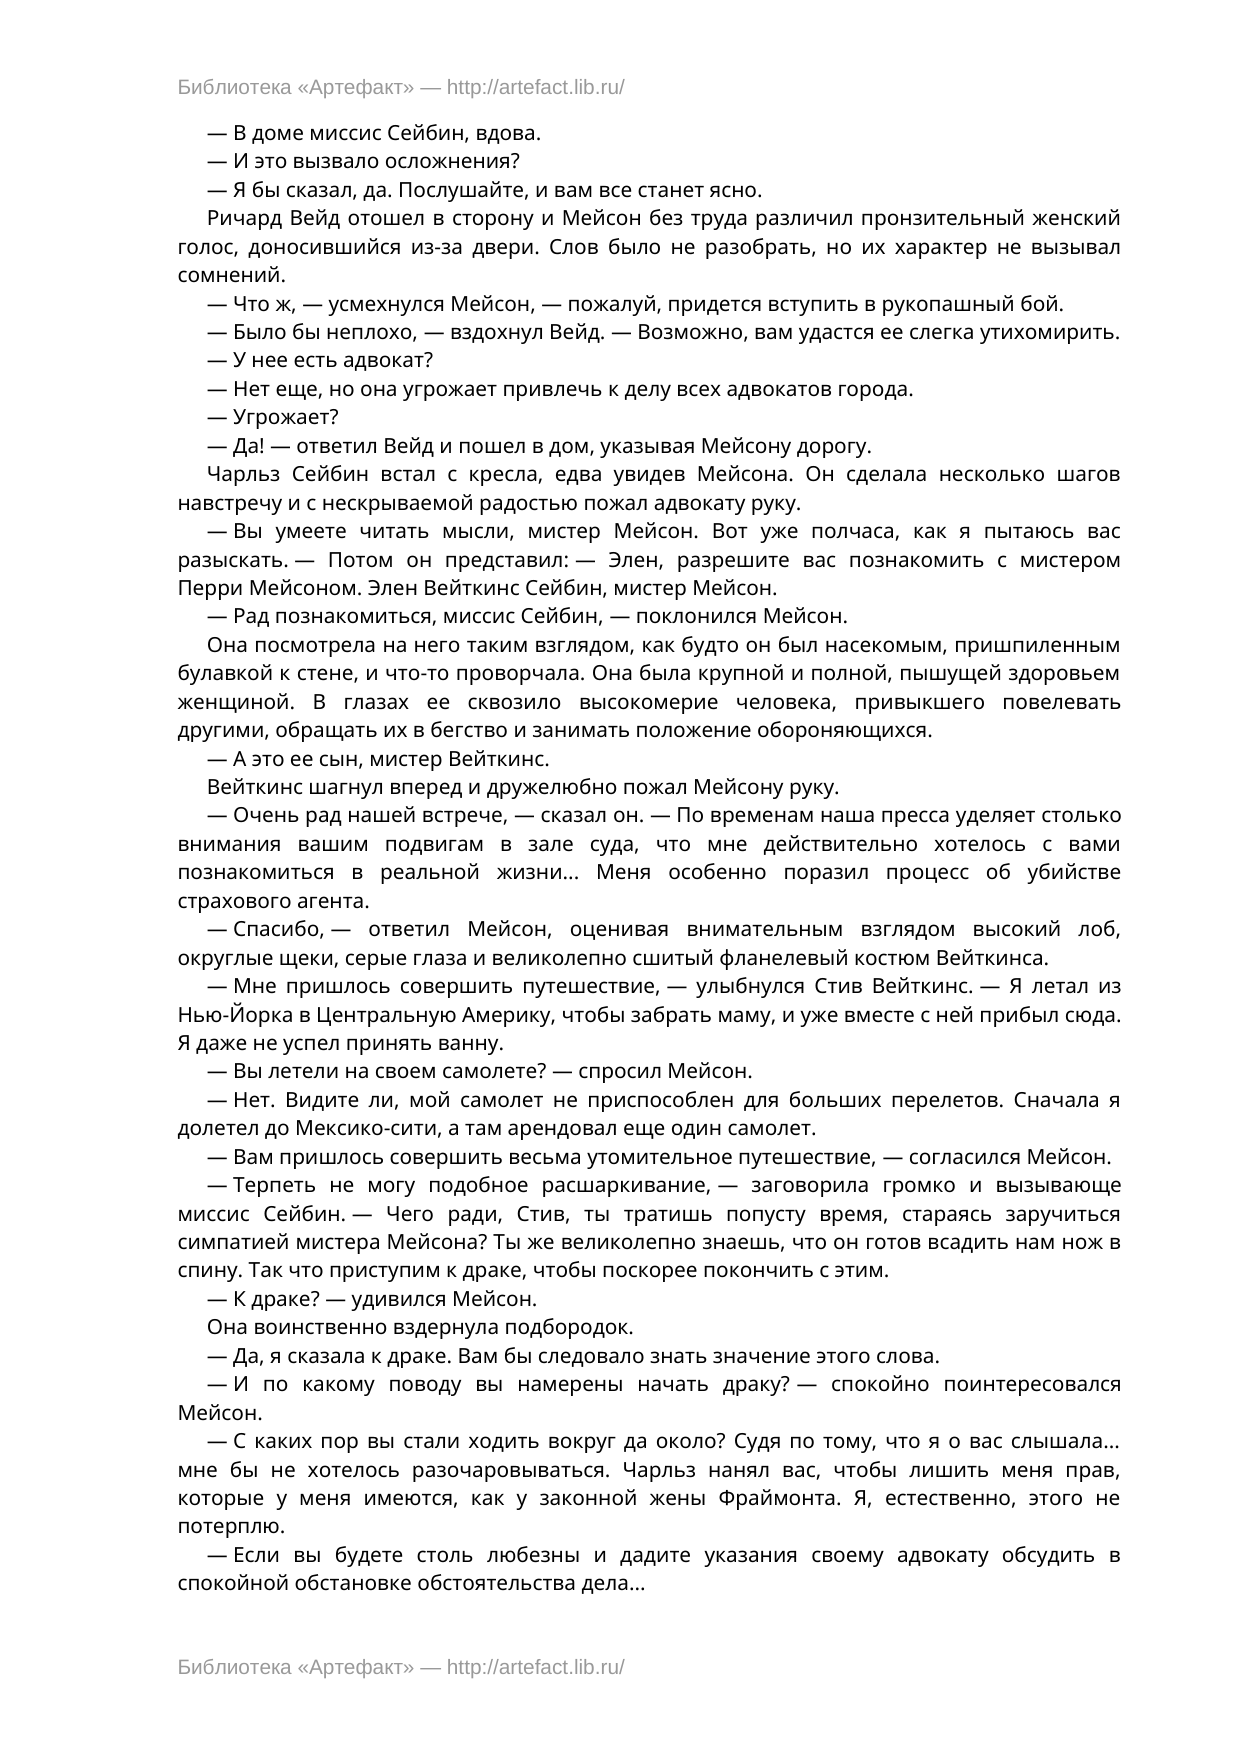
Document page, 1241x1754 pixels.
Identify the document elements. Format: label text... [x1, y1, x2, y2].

text — Я бы сказал, да. Послушайте, и вам все станет ясно. [177, 175, 1122, 203]
text — Если вы будете столь любезны и дадите указания своему адвокату обсудить в спокойной обстановке обстоятельства дела... [177, 1540, 1122, 1597]
text — Да, я сказала к драке. Вам бы следовало знать значение этого слова. [177, 1341, 1122, 1369]
text — Спасибо, — ответил Мейсон, оценивая внимательным взглядом высокий лоб, округлые щеки, серые глаза и великолепно сшитый фланелевый костюм Вейткинса. [177, 914, 1122, 971]
text — Мне пришлось совершить путешествие, — улыбнулся Стив Вейткинс. — Я летал из Нью-Йорка в Центральную Америку, чтобы забрать маму, и уже вместе с ней прибыл сюда. Я даже не успел принять ванну. [177, 971, 1122, 1057]
text — Очень рад нашей встрече, — сказал он. — По временам наша пресса уделяет столько внимания вашим подвигам в зале суда, что мне действительно хотелось с вами познакомиться в реальной жизни... Меня особенно поразил процесс об убийстве страхового агента. [177, 801, 1122, 914]
text — Нет еще, но она угрожает привлечь к делу всех адвокатов города. [177, 374, 1122, 402]
text — У нее есть адвокат? [177, 346, 1122, 374]
text — Вы летели на своем самолете? — спросил Мейсон. [177, 1057, 1122, 1085]
text — С каких пор вы стали ходить вокруг да около? Судя по тому, что я о вас слышала... мне бы не хотелось разочаровываться. Чарльз нанял вас, чтобы лишить меня прав, которые у меня имеются, как у законной жены Фраймонта. Я, естественно, этого не потерплю. [177, 1426, 1122, 1540]
text — И по какому поводу вы намерены начать драку? — спокойно поинтересовался Мейсон. [177, 1369, 1122, 1426]
text Ричард Вейд отошел в сторону и Мейсон без труда различил пронзительный женский голос, доносившийся из-за двери. Слов было не разобрать, но их характер не вызывал сомнений. [177, 203, 1122, 289]
text Она посмотрела на него таким взглядом, как будто он был насекомым, пришпиленным булавкой к стене, и что-то проворчала. Она была крупной и полной, пышущей здоровьем женщиной. В глазах ее сквозило высокомерие человека, привыкшего повелевать другими, обращать их в бегство и занимать положение обороняющихся. [177, 630, 1122, 744]
text — Что ж, — усмехнулся Мейсон, — пожалуй, придется вступить в рукопашный бой. [177, 289, 1122, 317]
text — Терпеть не могу подобное расшаркивание, — заговорила громко и вызывающе миссис Сейбин. — Чего ради, Стив, ты тратишь попусту время, стараясь заручиться симпатией мистера Мейсона? Ты же великолепно знаешь, что он готов всадить нам нож в спину. Так что приступим к драке, чтобы поскорее покончить с этим. [177, 1170, 1122, 1284]
text — Вам пришлось совершить весьма утомительное путешествие, — согласился Мейсон. [177, 1142, 1122, 1170]
text Она воинственно вздернула подбородок. [177, 1312, 1122, 1341]
text — Вы умеете читать мысли, мистер Мейсон. Вот уже полчаса, как я пытаюсь вас разыскать. — Потом он представил: — Элен, разрешите вас познакомить с мистером Перри Мейсоном. Элен Вейткинс Сейбин, мистер Мейсон. [177, 516, 1122, 602]
text Вейткинс шагнул вперед и дружелюбно пожал Мейсону руку. [177, 772, 1122, 801]
text — К драке? — удивился Мейсон. [177, 1284, 1122, 1312]
text — И это вызвало осложнения? [177, 147, 1122, 175]
text — Нет. Видите ли, мой самолет не приспособлен для больших перелетов. Сначала я долетел до Мексико-сити, а там арендовал еще один самолет. [177, 1085, 1122, 1142]
text — Да! — ответил Вейд и пошел в дом, указывая Мейсону дорогу. [177, 431, 1122, 459]
text — А это ее сын, мистер Вейткинс. [177, 744, 1122, 772]
text — В доме миссис Сейбин, вдова. [177, 118, 1122, 147]
text — Было бы неплохо, — вздохнул Вейд. — Возможно, вам удастся ее слегка утихомирить. [177, 317, 1122, 346]
text — Угрожает? [177, 402, 1122, 431]
text — Рад познакомиться, миссис Сейбин, — поклонился Мейсон. [177, 602, 1122, 630]
text Чарльз Сейбин встал с кресла, едва увидев Мейсона. Он сделала несколько шагов навстречу и с нескрываемой радостью пожал адвокату руку. [177, 459, 1122, 516]
